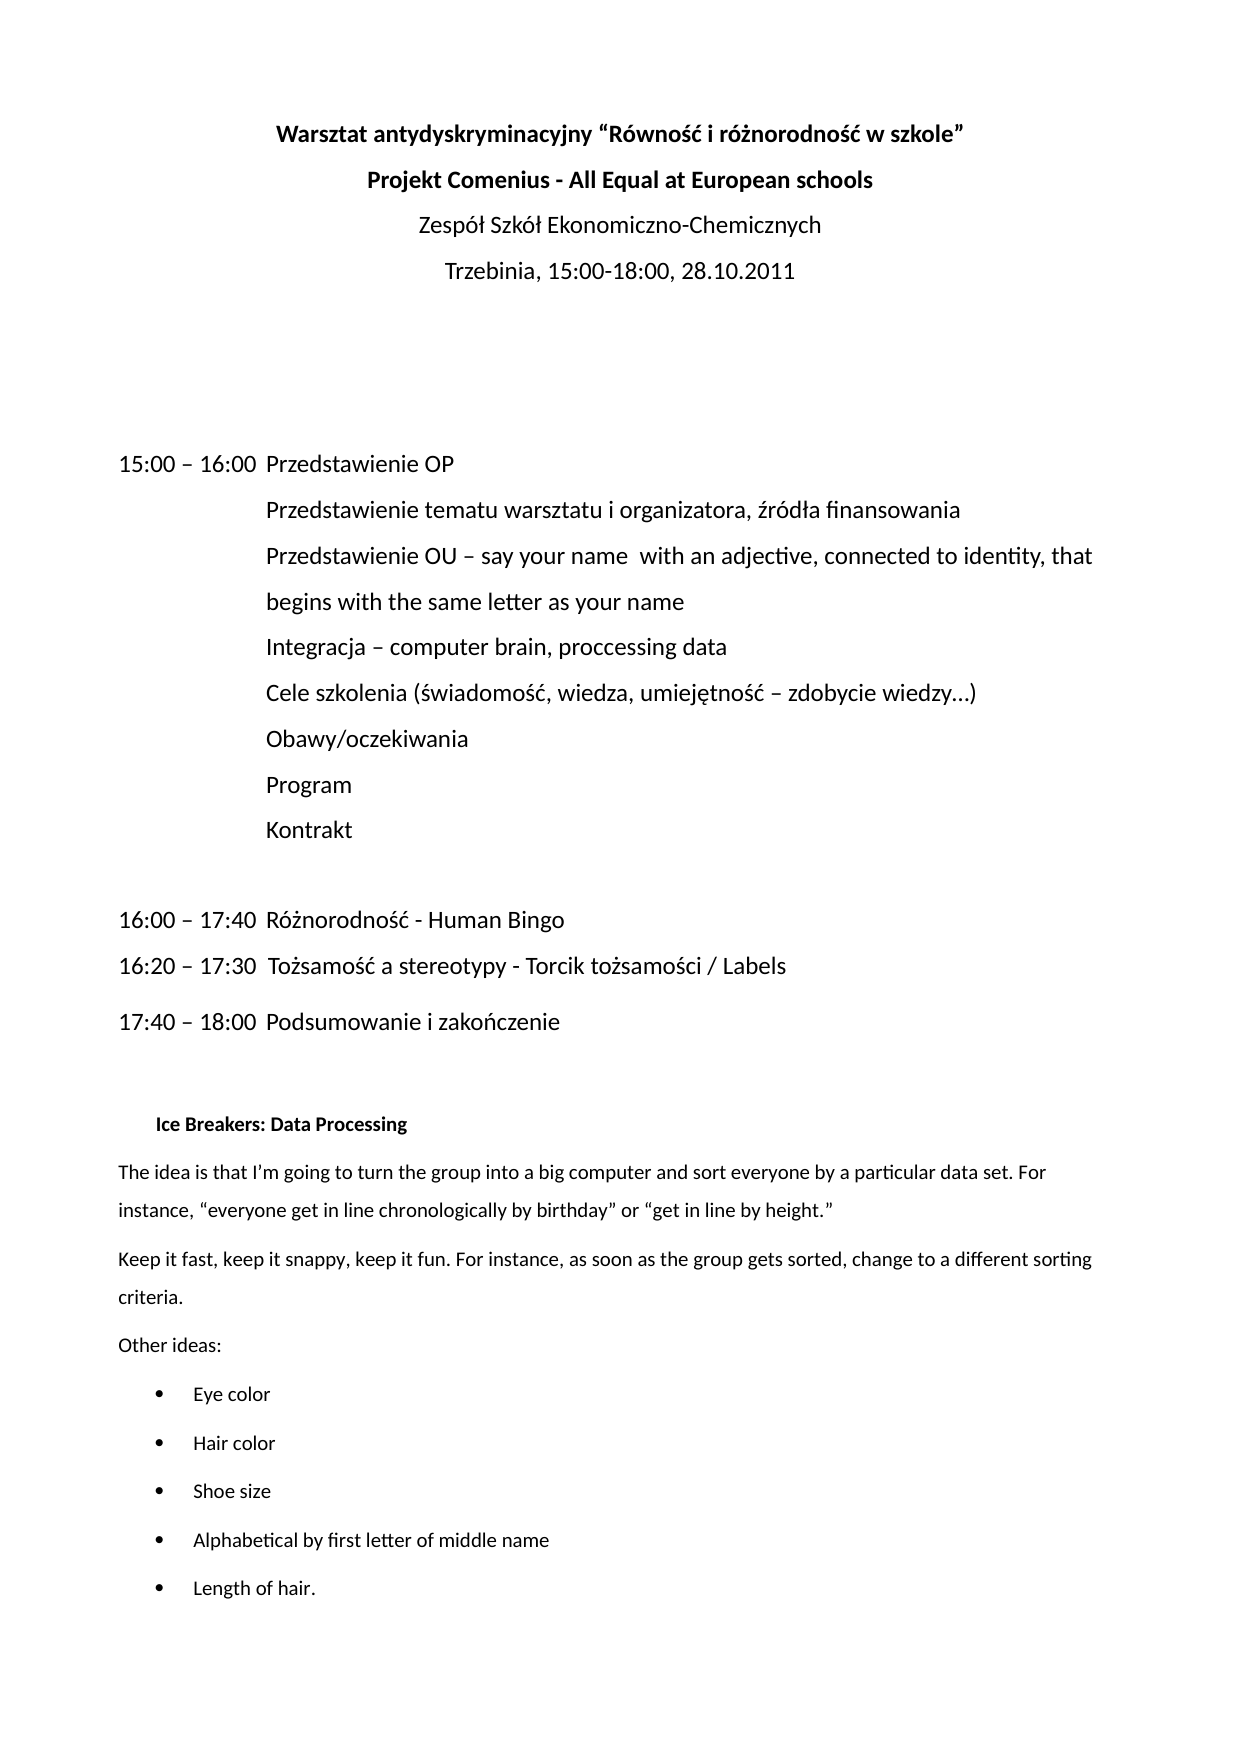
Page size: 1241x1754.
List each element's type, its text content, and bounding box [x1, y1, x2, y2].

text Keep it fast, keep it snappy, keep it fun. For instance, as soon as the group gets sorted, change to a different sorting criteria. [118, 1246, 1122, 1309]
text 16:00 – 17:40 Różnorodność - Human Bingo [118, 904, 1122, 935]
text 17:40 – 18:00 Podsumowanie i zakończenie [118, 1006, 1122, 1037]
list Hair color [156, 1430, 1122, 1455]
text Warsztat antydyskryminacyjny “Równość i różnorodność w szkole” [118, 118, 1122, 149]
text Zespół Szkół Ekonomiczno-Chemicznych [118, 209, 1122, 240]
text Projekt Comenius - All Equal at European schools [118, 164, 1122, 194]
text Obawy/oczekiwania [118, 723, 1122, 753]
text 16:20 – 17:30 Tożsamość a stereotypy - Torcik tożsamości / Labels [118, 950, 1122, 980]
text Kontrakt [192, 814, 1122, 845]
text Program [192, 769, 1122, 799]
text Cele szkolenia (świadomość, wiedza, umiejętność – zdobycie wiedzy…) [192, 677, 1122, 708]
list Shoe size [156, 1478, 1122, 1504]
text 15:00 – 16:00 Przedstawienie OP [118, 449, 1122, 479]
text Przedstawienie OU – say your name with an adjective, connected to identity, that begins with the same letter as your name [266, 540, 1122, 616]
list Length of hair. [156, 1575, 1122, 1601]
text The idea is that I’m going to turn the group into a big computer and sort everyone by a particular data set. For instance, “everyone get in line chronologically by birthday” or “get in line by height.” [118, 1159, 1122, 1223]
text Przedstawienie tematu warsztatu i organizatora, źródła finansowania [118, 494, 1122, 525]
list Eye color [156, 1381, 1122, 1407]
text Integracja – computer brain, proccessing data [118, 632, 1122, 662]
text Ice Breakers: Data Processing [156, 1111, 1122, 1136]
list Alphabetical by first letter of middle name [156, 1527, 1122, 1552]
text Other ideas: [118, 1333, 1122, 1358]
text Trzebinia, 15:00-18:00, 28.10.2011 [118, 255, 1122, 286]
